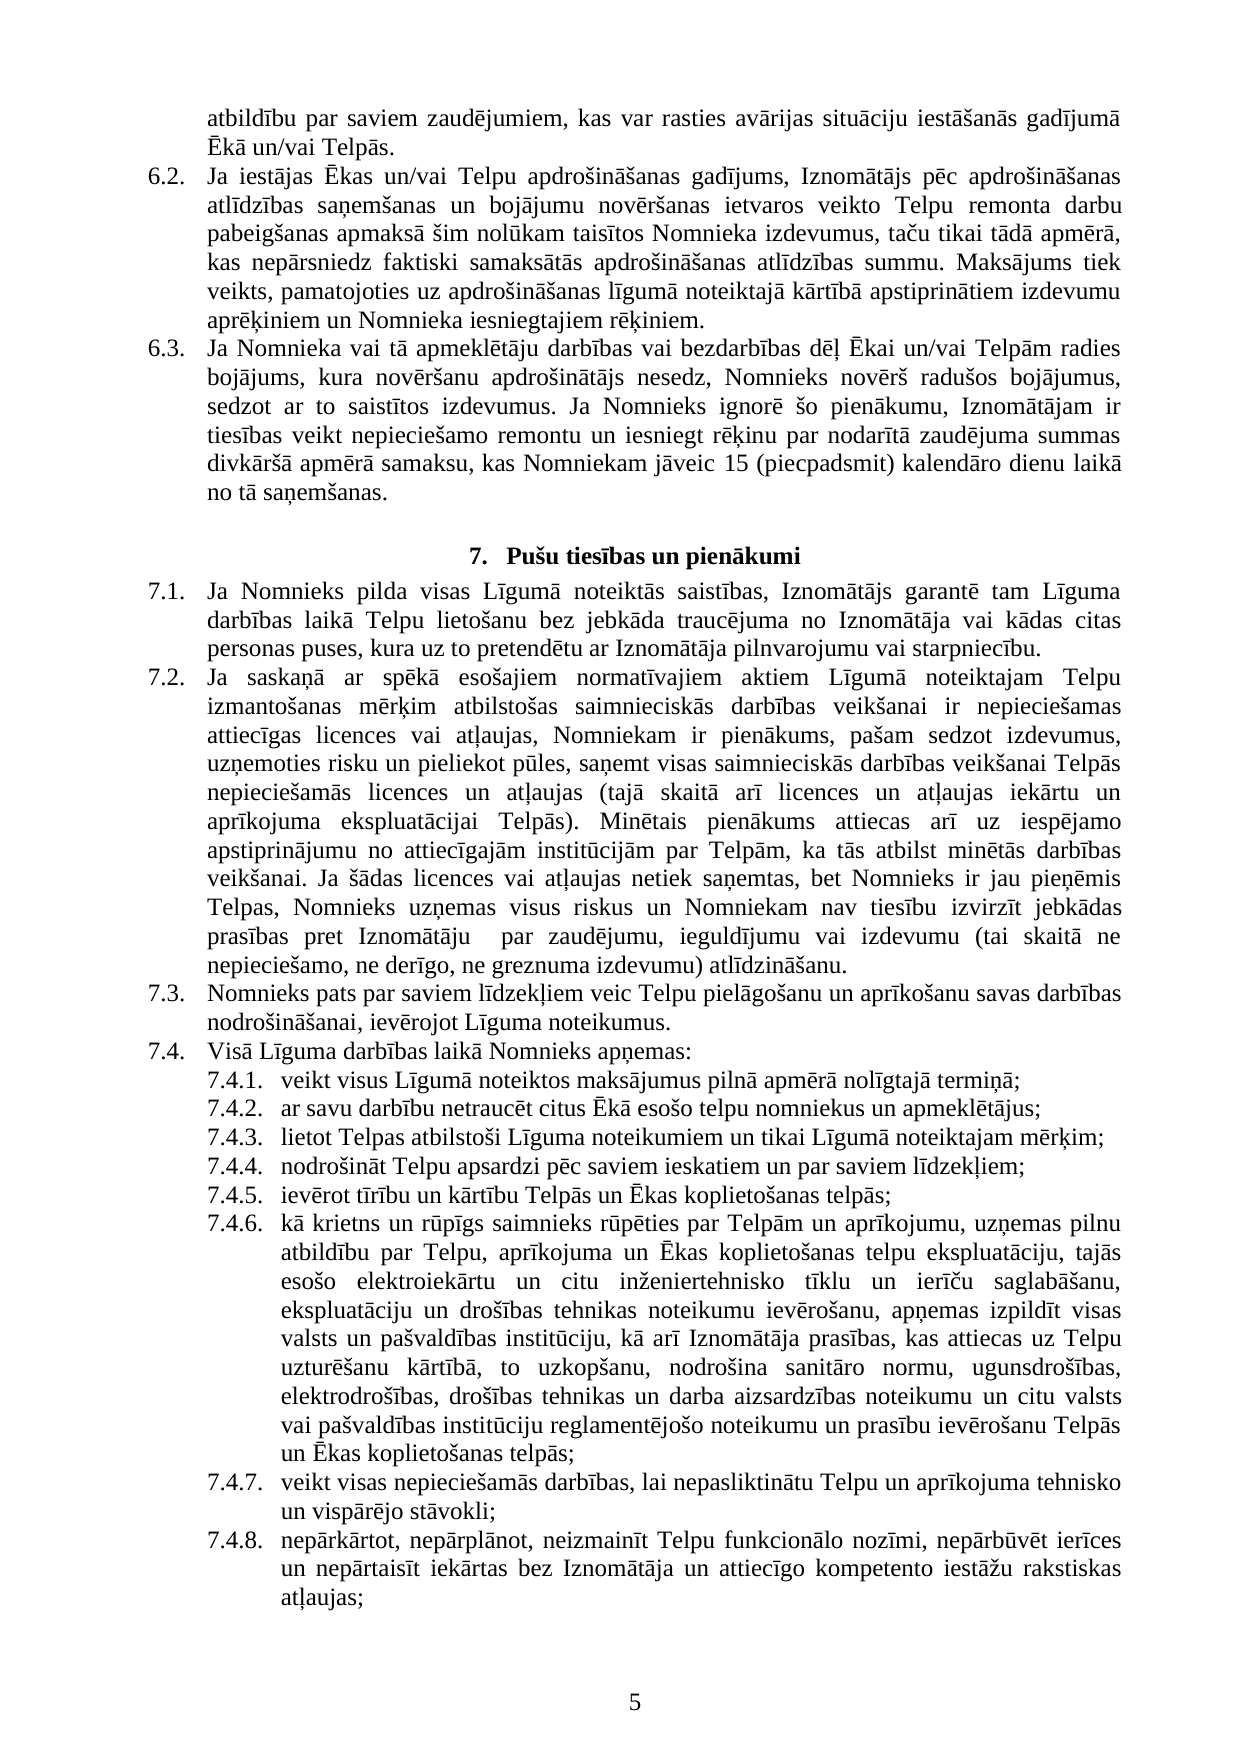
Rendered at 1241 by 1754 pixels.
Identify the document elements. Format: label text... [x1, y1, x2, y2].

list Visā Līguma darbības laikā Nomnieks apņemas: [148, 1036, 1122, 1065]
list Nomnieks pats par saviem līdzekļiem veic Telpu pielāgošanu un aprīkošanu savas darbības nodrošināšanai, ievērojot Līguma noteikumus. [148, 978, 1122, 1036]
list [148, 103, 1122, 161]
list Ja saskaņā ar spēkā esošajiem normatīvajiem aktiem Līgumā noteiktajam Telpu izmantošanas mērķim atbilstošas saimnieciskās darbības veikšanai ir nepieciešamas attiecīgas licences vai atļaujas, Nomniekam ir pienākums, pašam sedzot izdevumus, uzņemoties risku un pieliekot pūles, saņemt visas saimnieciskās darbības veikšanai Telpās nepieciešamās licences un atļaujas (tajā skaitā arī licences un atļaujas iekārtu un aprīkojuma ekspluatācijai Telpās). Minētais pienākums attiecas arī uz iespējamo apstiprinājumu no attiecīgajām institūcijām par Telpām, ka tās atbilst minētās darbības veikšanai. Ja šādas licences vai atļaujas netiek saņemtas, bet Nomnieks ir jau pieņēmis Telpas, Nomnieks uzņemas visus riskus un Nomniekam nav tiesību izvirzīt jebkādas prasības pret Iznomātāju par zaudējumu, ieguldījumu vai izdevumu (tai skaitā ne nepieciešamo, ne derīgo, ne greznuma izdevumu) atlīdzināšanu. [148, 662, 1122, 978]
list Ja iestājas Ēkas un/vai Telpu apdrošināšanas gadījums, Iznomātājs pēc apdrošināšanas atlīdzības saņemšanas un bojājumu novēršanas ietvaros veikto Telpu remonta darbu pabeigšanas apmaksā šim nolūkam taisītos Nomnieka izdevumus, taču tikai tādā apmērā, kas nepārsniedz faktiski samaksātās apdrošināšanas atlīdzības summu. Maksājums tiek veikts, pamatojoties uz apdrošināšanas līgumā noteiktajā kārtībā apstiprinātiem izdevumu aprēķiniem un Nomnieka iesniegtajiem rēķiniem. [148, 161, 1122, 333]
list veikt visus Līgumā noteiktos maksājumus pilnā apmērā nolīgtajā termiņā; [207, 1065, 1122, 1093]
list ar savu darbību netraucēt citus Ēkā esošo telpu nomniekus un apmeklētājus; [207, 1093, 1122, 1122]
list Ja Nomnieks pilda visas Līgumā noteiktās saistības, Iznomātājs garantē tam Līguma darbības laikā Telpu lietošanu bez jebkāda traucējuma no Iznomātāja vai kādas citas personas puses, kura uz to pretendētu ar Iznomātāja pilnvarojumu vai starpniecību. [148, 576, 1122, 662]
list nepārkārtot, nepārplānot, neizmainīt Telpu funkcionālo nozīmi, nepārbūvēt ierīces un nepārtaisīt iekārtas bez Iznomātāja un attiecīgo kompetento iestāžu rakstiskas atļaujas; [207, 1525, 1122, 1611]
list veikt visas nepieciešamās darbības, lai nepasliktinātu Telpu un aprīkojuma tehnisko un vispārējo stāvokli; [207, 1467, 1122, 1525]
list nodrošināt Telpu apsardzi pēc saviem ieskatiem un par saviem līdzekļiem; [207, 1151, 1122, 1180]
list Ja Nomnieka vai tā apmeklētāju darbības vai bezdarbības dēļ Ēkai un/vai Telpām radies bojājums, kura novēršanu apdrošinātājs nesedz, Nomnieks novērš radušos bojājumus, sedzot ar to saistītos izdevumus. Ja Nomnieks ignorē šo pienākumu, Iznomātājam ir tiesības veikt nepieciešamo remontu un iesniegt rēķinu par nodarītā zaudējuma summas divkāršā apmērā samaksu, kas Nomniekam jāveic 15 (piecpadsmit) kalendāro dienu laikā no tā saņemšanas. [148, 333, 1122, 506]
list kā krietns un rūpīgs saimnieks rūpēties par Telpām un aprīkojumu, uzņemas pilnu atbildību par Telpu, aprīkojuma un Ēkas koplietošanas telpu ekspluatāciju, tajās esošo elektroiekārtu un citu inženiertehnisko tīklu un ierīču saglabāšanu, ekspluatāciju un drošības tehnikas noteikumu ievērošanu, apņemas izpildīt visas valsts un pašvaldības institūciju, kā arī Iznomātāja prasības, kas attiecas uz Telpu uzturēšanu kārtībā, to uzkopšanu, nodrošina sanitāro normu, ugunsdrošības, elektrodrošības, drošības tehnikas un darba aizsardzības noteikumu un citu valsts vai pašvaldības institūciju reglamentējošo noteikumu un prasību ievērošanu Telpās un Ēkas koplietošanas telpās; [207, 1208, 1122, 1467]
list Pušu tiesības un pienākumi [148, 541, 1122, 570]
list ievērot tīrību un kārtību Telpās un Ēkas koplietošanas telpās; [207, 1180, 1122, 1208]
list lietot Telpas atbilstoši Līguma noteikumiem un tikai Līgumā noteiktajam mērķim; [207, 1122, 1122, 1151]
